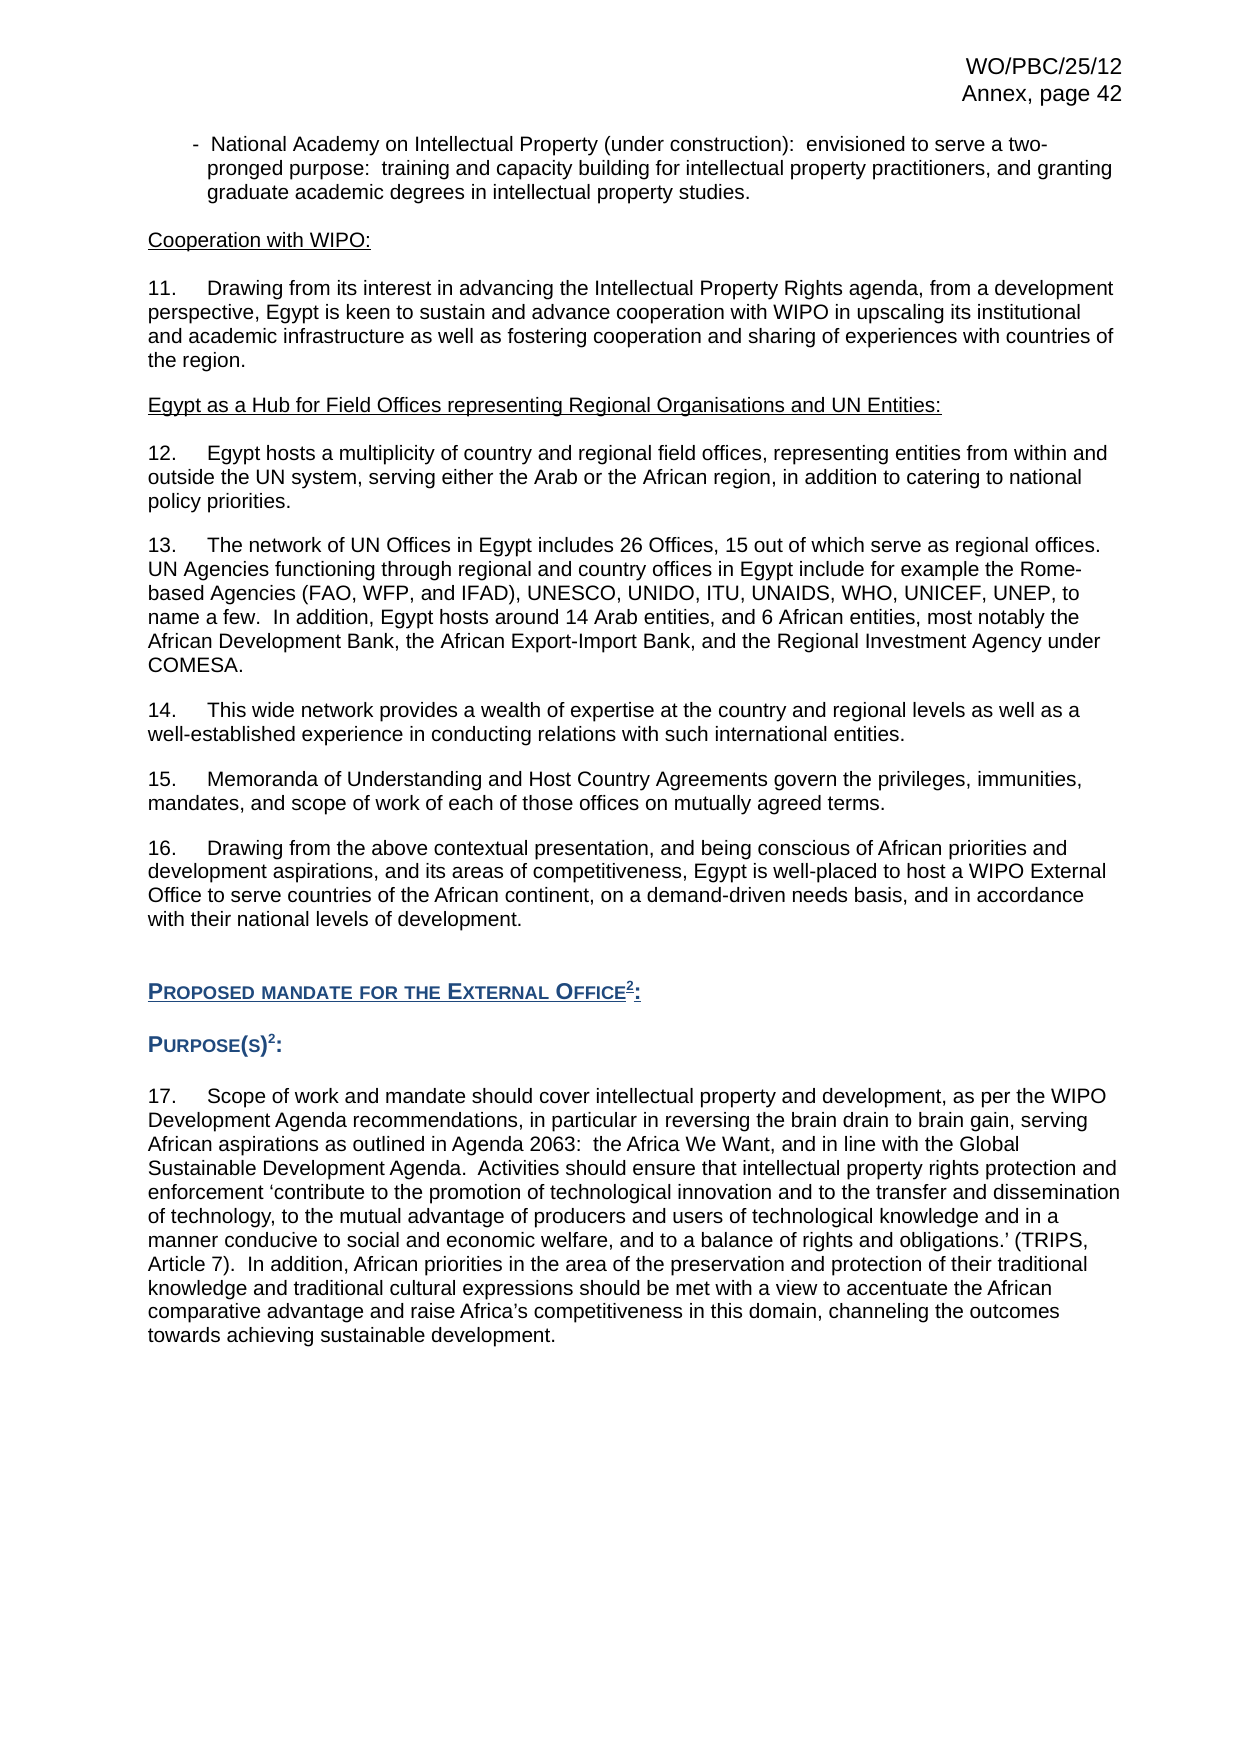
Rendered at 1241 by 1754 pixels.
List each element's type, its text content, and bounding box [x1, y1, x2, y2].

list Drawing from its interest in advancing the Intellectual Property Rights agenda, from a development perspective, Egypt is keen to sustain and advance cooperation with WIPO in upscaling its institutional and academic infrastructure as well as fostering cooperation and sharing of experiences with countries of the region. [148, 276, 1122, 372]
list Scope of work and mandate should cover intellectual property and development, as per the WIPO Development Agenda recommendations, in particular in reversing the brain drain to brain gain, serving African aspirations as outlined in Agenda 2063: the Africa We Want, and in line with the Global Sustainable Development Agenda. Activities should ensure that intellectual property rights protection and enforcement ‘contribute to the promotion of technological innovation and to the transfer and dissemination of technology, to the mutual advantage of producers and users of technological knowledge and in a manner conducive to social and economic welfare, and to a balance of rights and obligations.’ (TRIPS, Article 7). In addition, African priorities in the area of the preservation and protection of their traditional knowledge and traditional cultural expressions should be met with a view to accentuate the African comparative advantage and raise Africa’s competitiveness in this domain, channeling the outcomes towards achieving sustainable development. [148, 1084, 1122, 1347]
list Memoranda of Understanding and Host Country Agreements govern the privileges, immunities, mandates, and scope of work of each of those offices on mutually agreed terms. [148, 767, 1122, 814]
text Proposed mandate for the External Office2: [148, 978, 1122, 1005]
text - National Academy on Intellectual Property (under construction): envisioned to serve a two-pronged purpose: training and capacity building for intellectual property practitioners, and granting graduate academic degrees in intellectual property studies. [192, 132, 1122, 204]
text Purpose(s)2: [148, 1031, 1122, 1057]
list This wide network provides a wealth of expertise at the country and regional levels as well as a well-established experience in conducting relations with such international entities. [148, 698, 1122, 746]
list Drawing from the above contextual presentation, and being conscious of African priorities and development aspirations, and its areas of competitiveness, Egypt is well-placed to host a WIPO External Office to serve countries of the African continent, on a demand-driven needs basis, and in accordance with their national levels of development. [148, 835, 1122, 931]
text Cooperation with WIPO: [148, 228, 1122, 252]
list The network of UN Offices in Egypt includes 26 Offices, 15 out of which serve as regional offices. UN Agencies functioning through regional and country offices in Egypt include for example the Rome-based Agencies (FAO, WFP, and IFAD), UNESCO, UNIDO, ITU, UNAIDS, WHO, UNICEF, UNEP, to name a few. In addition, Egypt hosts around 14 Arab entities, and 6 African entities, most notably the African Development Bank, the African Export-Import Bank, and the Regional Investment Agency under COMESA. [148, 533, 1122, 677]
list Egypt hosts a multiplicity of country and regional field offices, representing entities from within and outside the UN system, serving either the Arab or the African region, in addition to catering to national policy priorities. [148, 441, 1122, 512]
text Egypt as a Hub for Field Offices representing Regional Organisations and UN Entities: [148, 393, 1122, 417]
